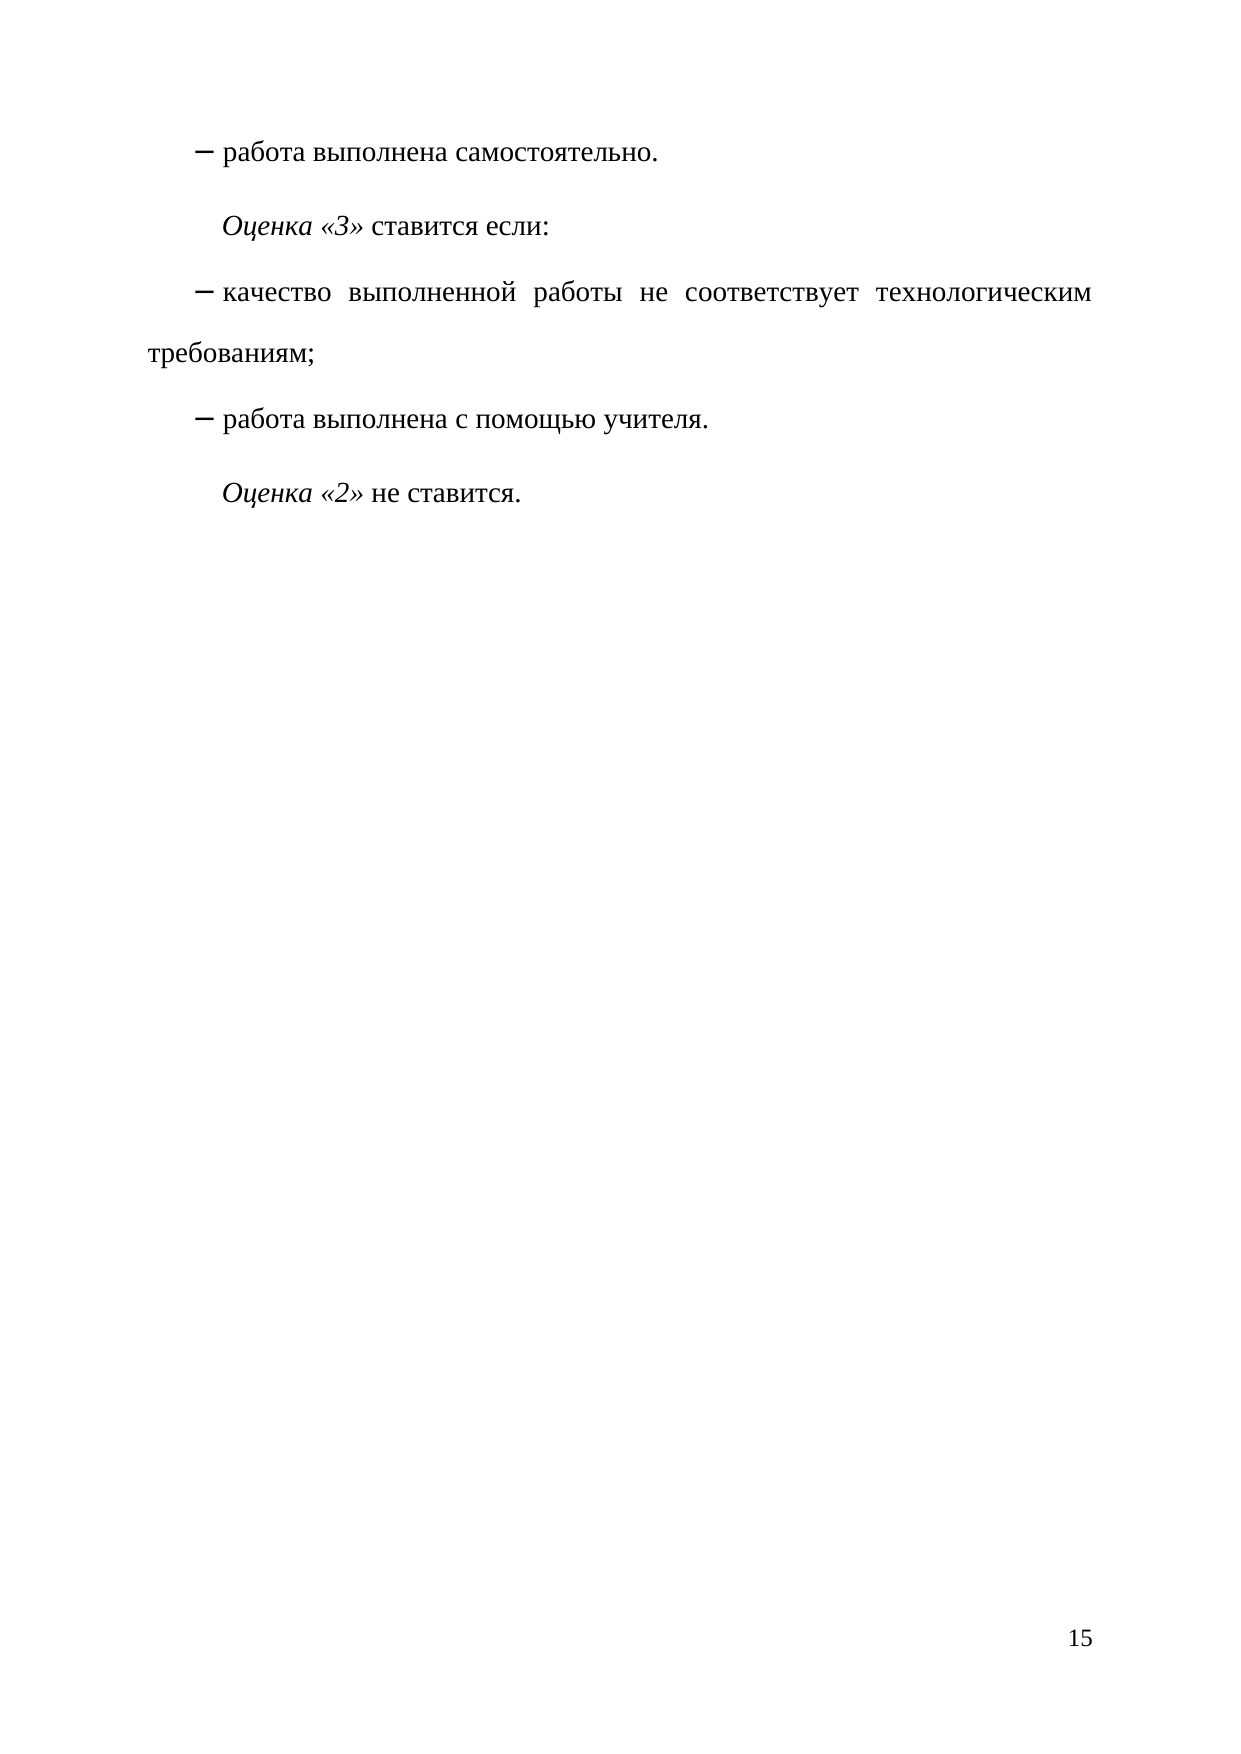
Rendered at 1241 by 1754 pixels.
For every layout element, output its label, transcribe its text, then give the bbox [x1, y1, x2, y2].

list работа выполнена с помощью учителя. [148, 385, 1092, 445]
list работа выполнена самостоятельно. [148, 118, 1092, 178]
text Оценка «2» не ставится. [148, 475, 1092, 508]
list качество выполненной работы не соответствует технологическим требованиям; [148, 258, 1092, 368]
text Оценка «3» ставится если: [148, 208, 1092, 241]
